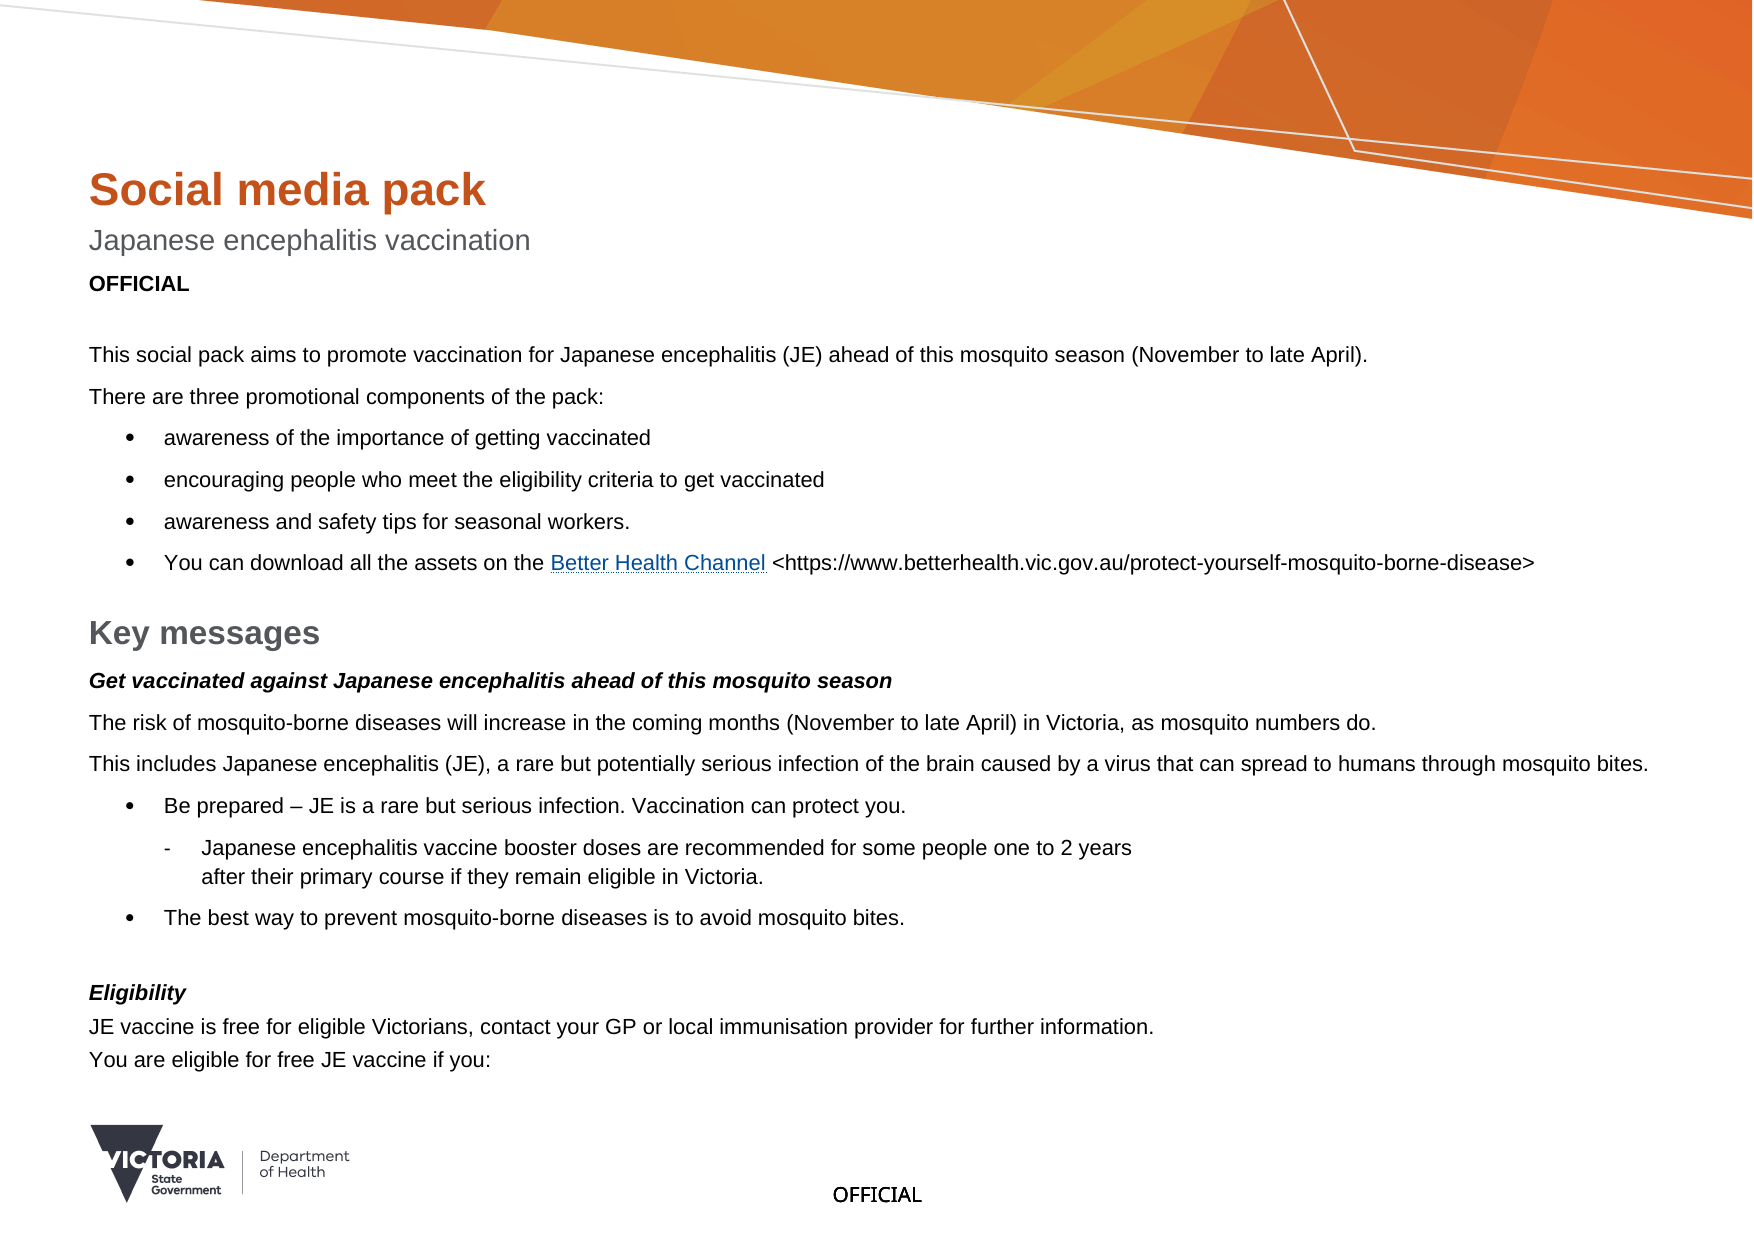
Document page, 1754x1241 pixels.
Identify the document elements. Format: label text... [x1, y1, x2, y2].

list awareness of the importance of getting vaccinated [126, 421, 1665, 450]
text This social pack aims to promote vaccination for Japanese encephalitis (JE) ahead of this mosquito season (November to late April). [89, 338, 1665, 367]
list Be prepared – JE is a rare but serious infection. Vaccination can protect you. [126, 789, 1665, 818]
table_cell [89, 267, 1329, 296]
text There are three promotional components of the pack: [89, 379, 1665, 409]
text This includes Japanese encephalitis (JE), a rare but potentially serious infection of the brain caused by a virus that can spread to humans through mosquito bites. [89, 747, 1665, 776]
text Get vaccinated against Japanese encephalitis ahead of this mosquito season [89, 664, 1665, 693]
list awareness and safety tips for seasonal workers. [126, 504, 1665, 534]
table_header Social media pack [89, 162, 1329, 223]
subtitle Key messages [89, 613, 1665, 651]
list The best way to prevent mosquito-borne diseases is to avoid mosquito bites. [126, 901, 1665, 931]
list You can download all the assets on the Better Health Channel <https://www.betterhealth.vic.gov.au/protect-yourself-mosquito-borne-disease> [126, 546, 1665, 575]
list Japanese encephalitis vaccine booster doses are recommended for some people one to 2 years after their primary course if they remain eligible in Victoria. [164, 831, 1665, 889]
table_cell Japanese encephalitis vaccination [89, 223, 1329, 267]
list JE vaccine is free for eligible Victorians, contact your GP or local immunisation provider for further information. [89, 1010, 1665, 1039]
list Eligibility [89, 976, 1665, 1006]
picture [0, 1092, 1754, 1241]
picture [0, 0, 1753, 224]
text The risk of mosquito-borne diseases will increase in the coming months (November to late April) in Victoria, as mosquito numbers do. [89, 706, 1665, 735]
list encouraging people who meet the eligibility criteria to get vaccinated [126, 463, 1665, 492]
text You are eligible for free JE vaccine if you: [89, 1043, 1665, 1072]
